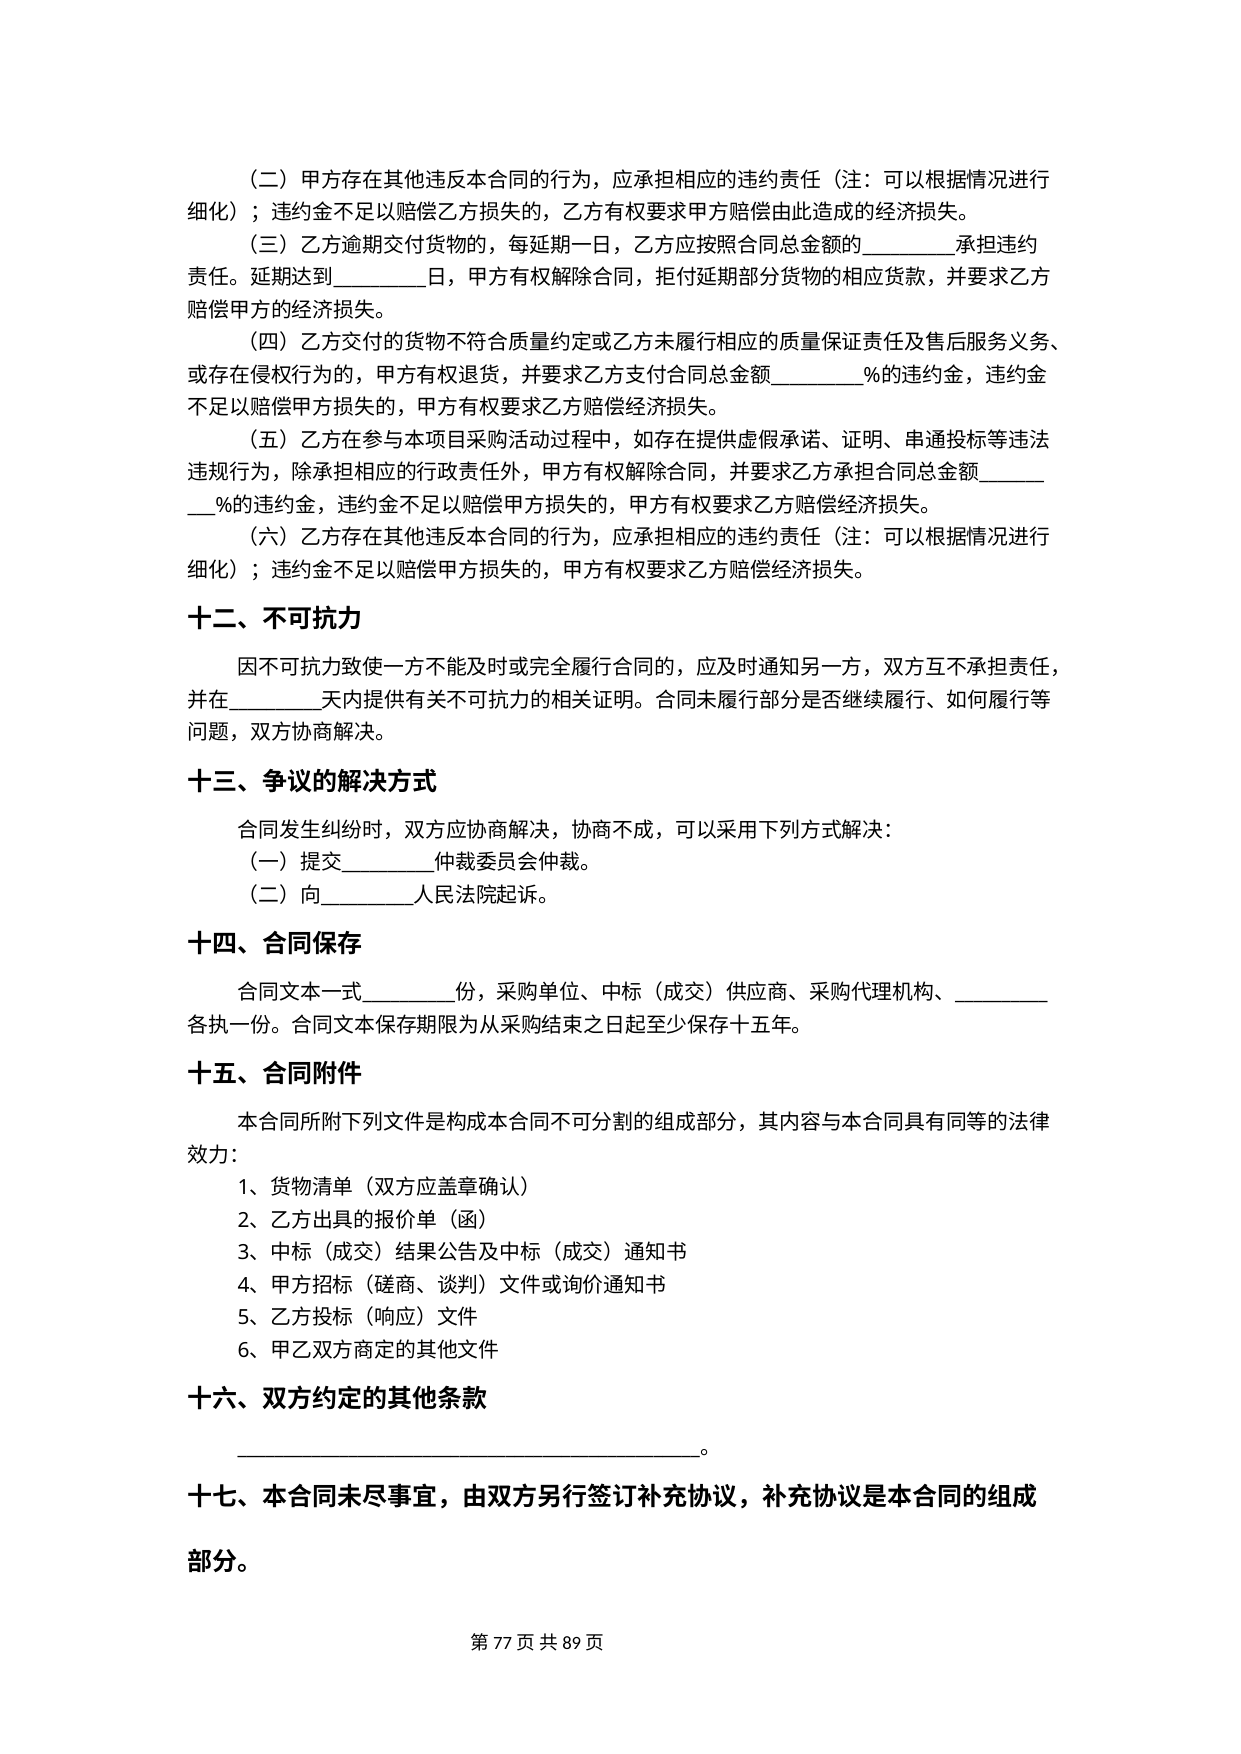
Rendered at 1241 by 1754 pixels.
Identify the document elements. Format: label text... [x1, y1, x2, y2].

text 2、乙方出具的报价单（函） [187, 1202, 1053, 1234]
text 6、甲乙双方商定的其他文件 [187, 1332, 1053, 1364]
text 1、货物清单（双方应盖章确认） [187, 1169, 1053, 1202]
text 十三、争议的解决方式 [187, 747, 1053, 812]
text 本合同所附下列文件是构成本合同不可分割的组成部分，其内容与本合同具有同等的法律效力： [187, 1104, 1053, 1169]
text 合同文本一式__________份，采购单位、中标（成交）供应商、采购代理机构、__________各执一份。合同文本保存期限为从采购结束之日起至少保存十五年。 [187, 974, 1053, 1039]
text __________________________________________________。 [187, 1429, 1053, 1462]
text （四）乙方交付的货物不符合质量约定或乙方未履行相应的质量保证责任及售后服务义务、或存在侵权行为的，甲方有权退货，并要求乙方支付合同总金额__________%的违约金，违约金不足以赔偿甲方损失的，甲方有权要求乙方赔偿经济损失。 [187, 324, 1053, 422]
text 合同发生纠纷时，双方应协商解决，协商不成，可以采用下列方式解决： [187, 812, 1053, 844]
text （五）乙方在参与本项目采购活动过程中，如存在提供虚假承诺、证明、串通投标等违法违规行为，除承担相应的行政责任外，甲方有权解除合同，并要求乙方承担合同总金额__________%的违约金，违约金不足以赔偿甲方损失的，甲方有权要求乙方赔偿经济损失。 [187, 422, 1053, 519]
text 十五、合同附件 [187, 1039, 1053, 1104]
text （二）向__________人民法院起诉。 [187, 877, 1053, 909]
text （六）乙方存在其他违反本合同的行为，应承担相应的违约责任（注：可以根据情况进行细化）；违约金不足以赔偿甲方损失的，甲方有权要求乙方赔偿经济损失。 [187, 519, 1053, 584]
text 十四、合同保存 [187, 909, 1053, 974]
text （一）提交__________仲裁委员会仲裁。 [187, 844, 1053, 877]
text （二）甲方存在其他违反本合同的行为，应承担相应的违约责任（注：可以根据情况进行细化）；违约金不足以赔偿乙方损失的，乙方有权要求甲方赔偿由此造成的经济损失。 [187, 162, 1053, 227]
text 十七、本合同未尽事宜，由双方另行签订补充协议，补充协议是本合同的组成部分。 [187, 1462, 1053, 1592]
text 十六、双方约定的其他条款 [187, 1364, 1053, 1429]
text 4、甲方招标（磋商、谈判）文件或询价通知书 [187, 1267, 1053, 1299]
text 5、乙方投标（响应）文件 [187, 1299, 1053, 1332]
text 3、中标（成交）结果公告及中标（成交）通知书 [187, 1234, 1053, 1267]
text 十二、不可抗力 [187, 584, 1053, 649]
text （三）乙方逾期交付货物的，每延期一日，乙方应按照合同总金额的__________承担违约责任。延期达到__________日，甲方有权解除合同，拒付延期部分货物的相应货款，并要求乙方赔偿甲方的经济损失。 [187, 227, 1053, 324]
text 因不可抗力致使一方不能及时或完全履行合同的，应及时通知另一方，双方互不承担责任，并在__________天内提供有关不可抗力的相关证明。合同未履行部分是否继续履行、如何履行等问题，双方协商解决。 [187, 649, 1053, 747]
